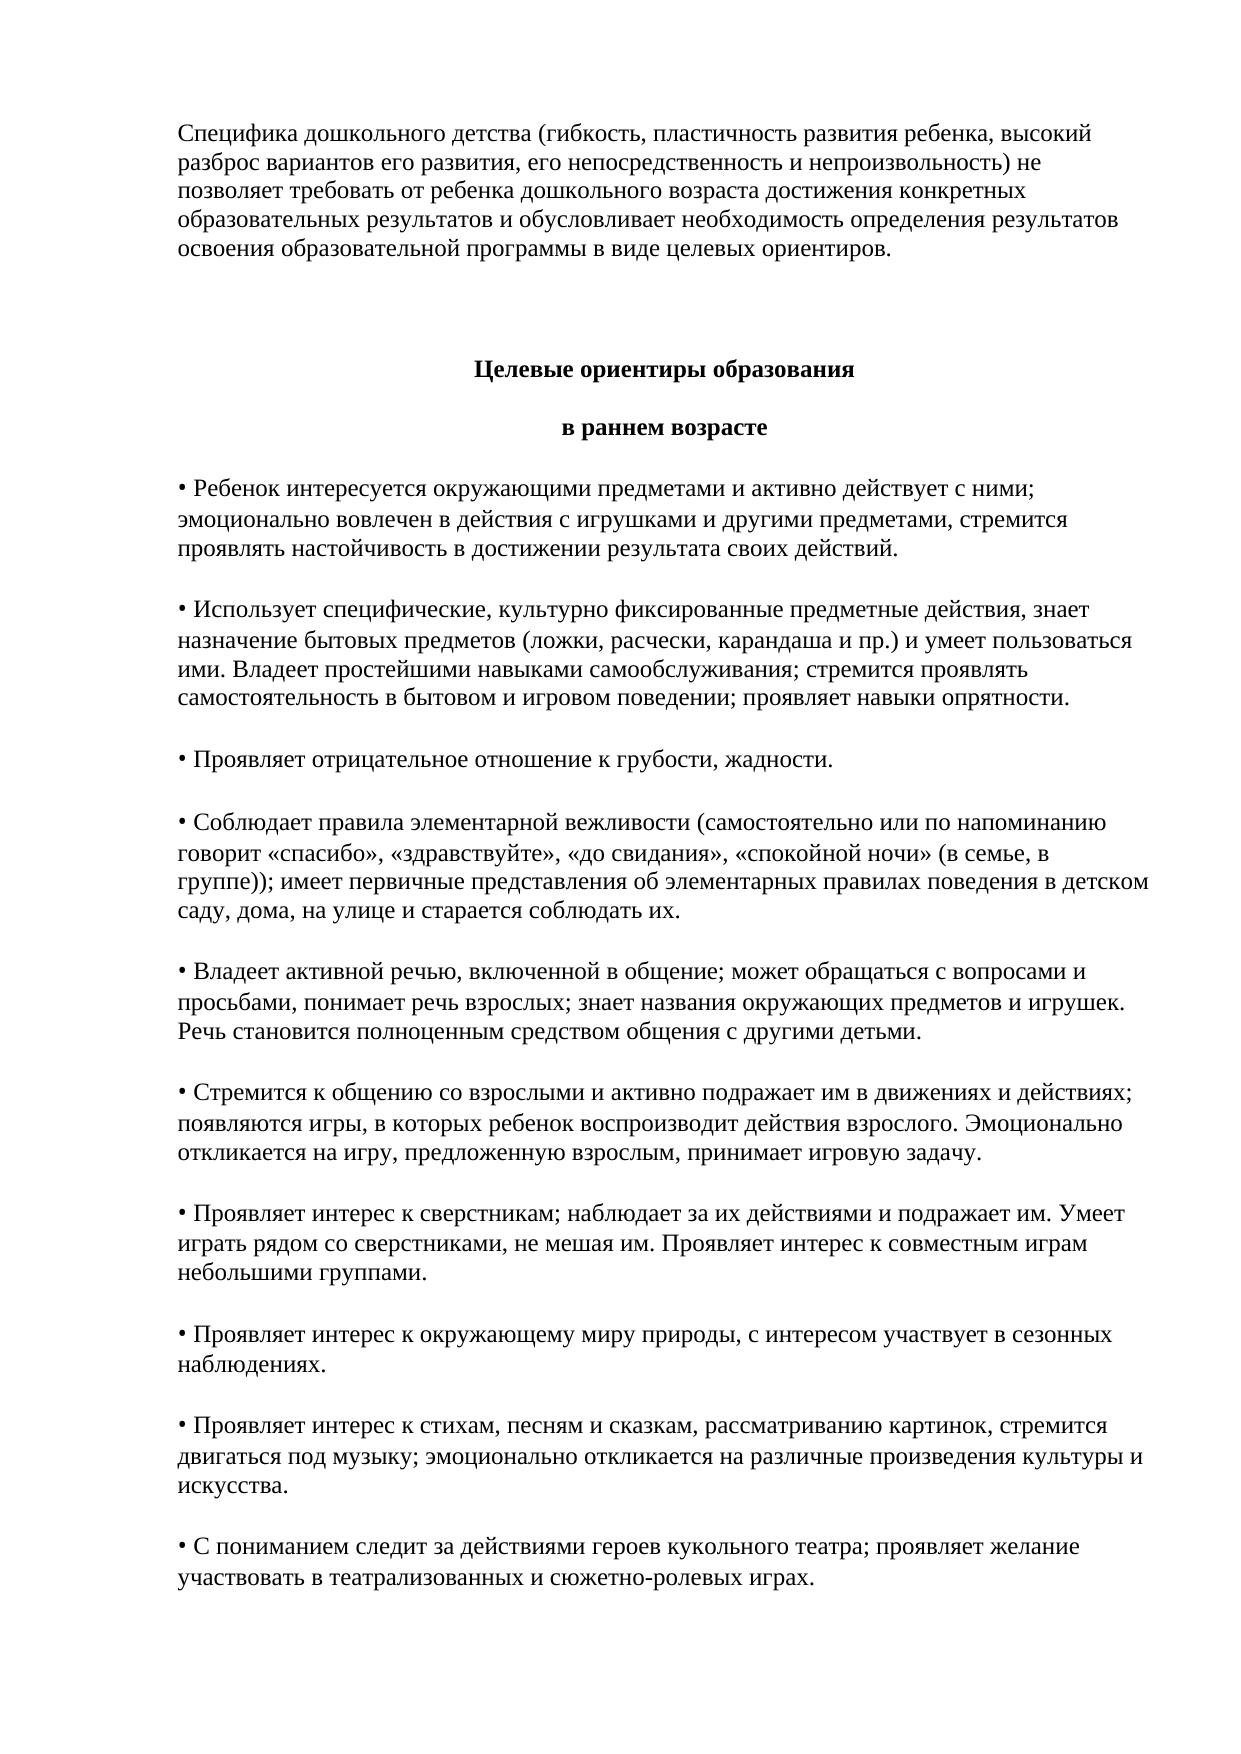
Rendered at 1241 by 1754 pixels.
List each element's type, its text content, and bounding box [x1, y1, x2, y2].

text • Проявляет интерес к окружающему миру природы, с интересом участвует в сезонных наблюдениях. [177, 1315, 1152, 1378]
text • Проявляет интерес к сверстникам; наблюдает за их действиями и подражает им. Умеет играть рядом со сверстниками, не мешая им. Проявляет интерес к совместным играм небольшими группами. [177, 1194, 1152, 1286]
text Целевые ориентиры образования [177, 354, 1152, 383]
text • Владеет активной речью, включенной в общение; может обращаться с вопросами и просьбами, понимает речь взрослых; знает названия окружающих предметов и игрушек. Речь становится полноценным средством общения с другими детьми. [177, 953, 1152, 1044]
text • Проявляет отрицательное отношение к грубости, жадности. [177, 740, 1152, 774]
text • Соблюдает правила элементарной вежливости (самостоятельно или по напоминанию говорит «спасибо», «здравствуйте», «до свидания», «спокойной ночи» (в семье, в группе)); имеет первичные представления об элементарных правилах поведения в детском саду, дома, на улице и старается соблюдать их. [177, 803, 1152, 924]
text Специфика дошкольного детства (гибкость, пластичность развития ребенка, высокий разброс вариантов его развития, его непосредственность и непроизвольность) не позволяет требовать от ребенка дошкольного возраста достижения конкретных образовательных результатов и обусловливает необходимость определения результатов освоения образовательной программы в виде целевых ориентиров. [177, 118, 1152, 262]
text • Стремится к общению со взрослыми и активно подражает им в движениях и действиях; появляются игры, в которых ребенок воспроизводит действия взрослого. Эмоционально откликается на игру, предложенную взрослым, принимает игровую задачу. [177, 1074, 1152, 1165]
text • Проявляет интерес к стихам, песням и сказкам, рассматриванию картинок, стремится двигаться под музыку; эмоционально откликается на различные произведения культуры и искусства. [177, 1407, 1152, 1499]
text • Использует специфические, культурно фиксированные предметные действия, знает назначение бытовых предметов (ложки, расчески, карандаша и пр.) и умеет пользоваться ими. Владеет простейшими навыками самообслуживания; стремится проявлять самостоятельность в бытовом и игровом поведении; проявляет навыки опрятности. [177, 591, 1152, 711]
text в раннем возрасте [177, 412, 1152, 441]
text • С пониманием следит за действиями героев кукольного театра; проявляет желание участвовать в театрализованных и сюжетно-ролевых играх. [177, 1528, 1152, 1591]
text • Ребенок интересуется окружающими предметами и активно действует с ними; эмоционально вовлечен в действия с игрушками и другими предметами, стремится проявлять настойчивость в достижении результата своих действий. [177, 470, 1152, 562]
